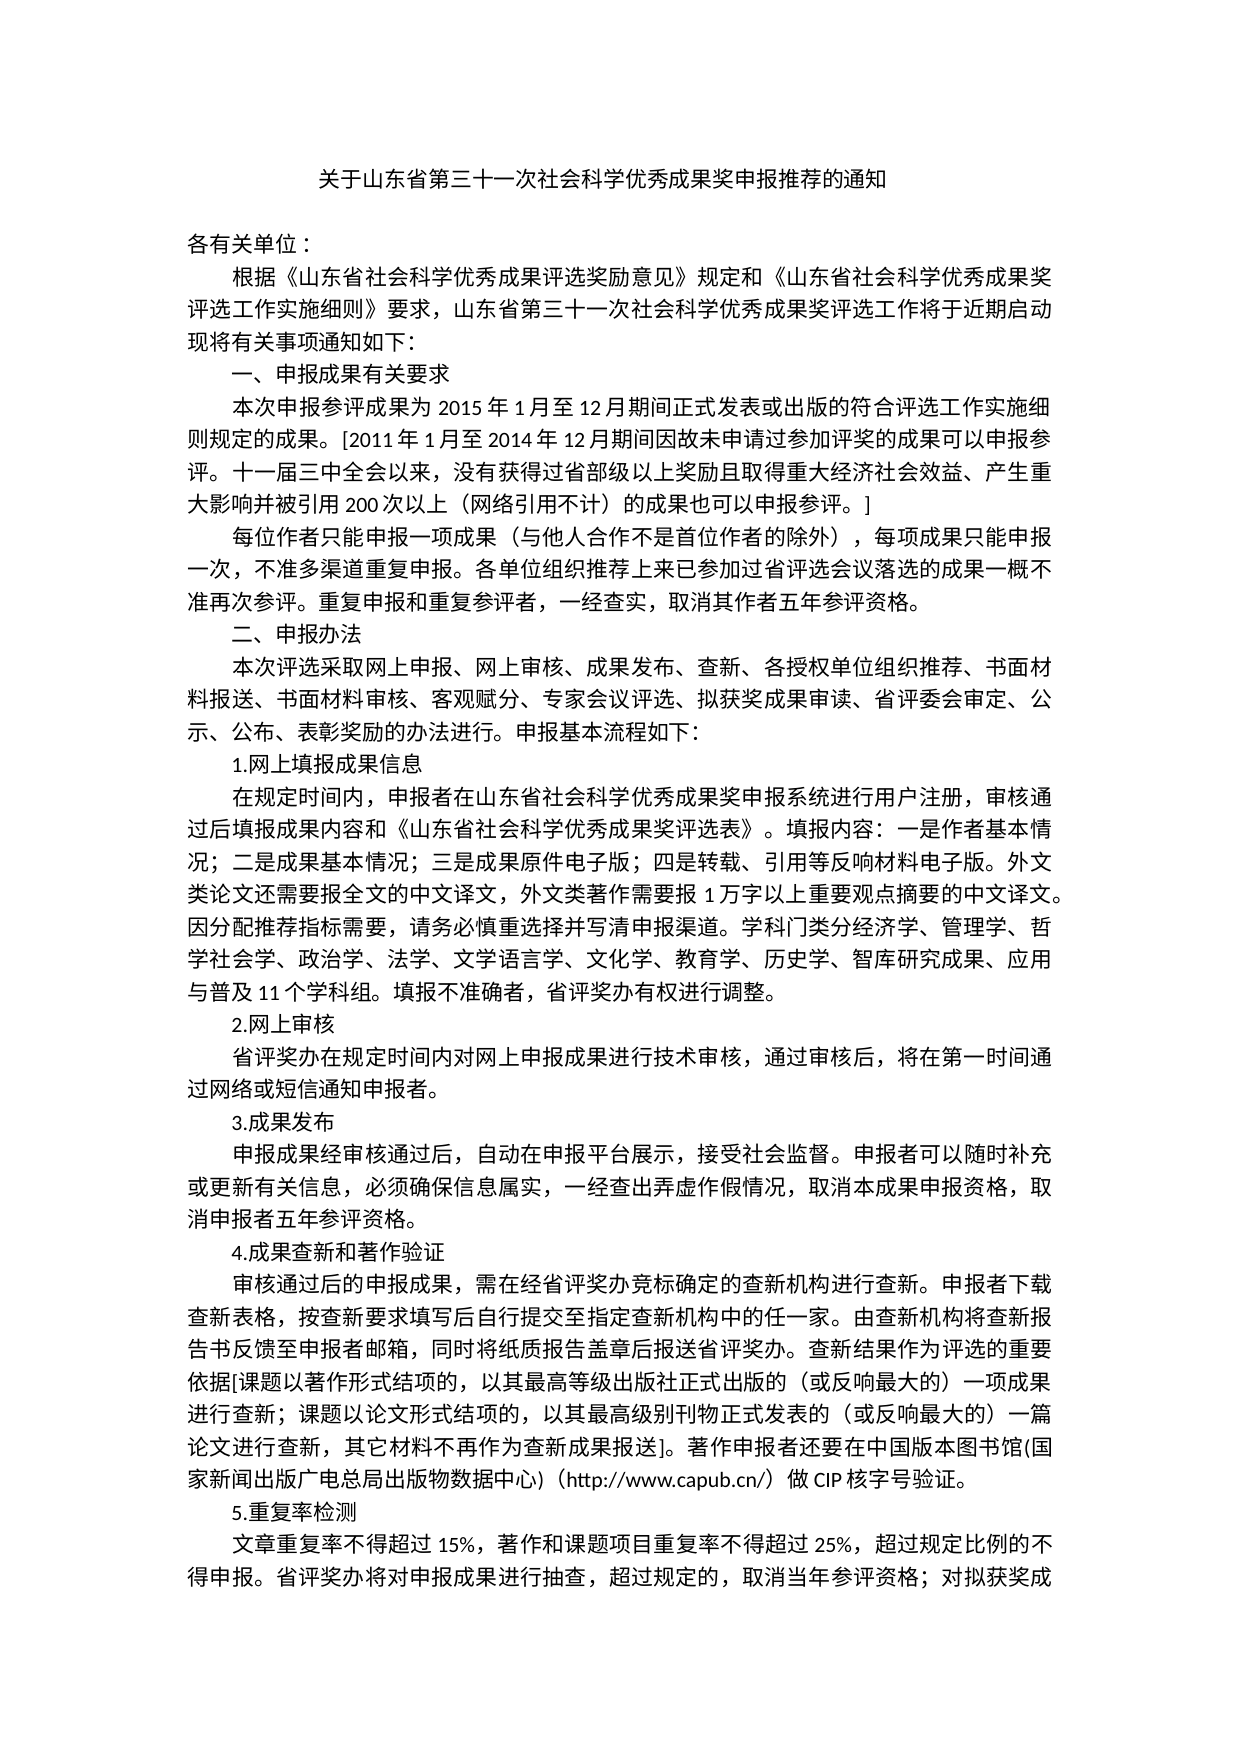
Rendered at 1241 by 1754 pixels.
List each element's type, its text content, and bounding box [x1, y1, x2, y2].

text 省评奖办在规定时间内对网上申报成果进行技术审核，通过审核后，将在第一时间通过网络或短信通知申报者。 [187, 1039, 1053, 1104]
text 一、申报成果有关要求 [187, 357, 1053, 389]
text 二、申报办法 [187, 617, 1053, 649]
text 4.成果查新和著作验证 [187, 1234, 1053, 1267]
text 在规定时间内，申报者在山东省社会科学优秀成果奖申报系统进行用户注册，审核通过后填报成果内容和《山东省社会科学优秀成果奖评选表》。填报内容：一是作者基本情况；二是成果基本情况；三是成果原件电子版；四是转载、引用等反响材料电子版。外文类论文还需要报全文的中文译文，外文类著作需要报1万字以上重要观点摘要的中文译文。因分配推荐指标需要，请务必慎重选择并写清申报渠道。学科门类分经济学、管理学、哲学社会学、政治学、法学、文学语言学、文化学、教育学、历史学、智库研究成果、应用与普及11个学科组。填报不准确者，省评奖办有权进行调整。 [187, 779, 1053, 1007]
text 5.重复率检测 [187, 1494, 1053, 1527]
text 关于山东省第三十一次社会科学优秀成果奖申报推荐的通知 [187, 162, 1053, 194]
text 审核通过后的申报成果，需在经省评奖办竞标确定的查新机构进行查新。申报者下载查新表格，按查新要求填写后自行提交至指定查新机构中的任一家。由查新机构将查新报告书反馈至申报者邮箱，同时将纸质报告盖章后报送省评奖办。查新结果作为评选的重要依据[课题以著作形式结项的，以其最高等级出版社正式出版的（或反响最大的）一项成果进行查新；课题以论文形式结项的，以其最高级别刊物正式发表的（或反响最大的）一篇论文进行查新，其它材料不再作为查新成果报送]。著作申报者还要在中国版本图书馆(国家新闻出版广电总局出版物数据中心)（http://www.capub.cn/）做CIP核字号验证。 [187, 1267, 1053, 1494]
text 申报成果经审核通过后，自动在申报平台展示，接受社会监督。申报者可以随时补充或更新有关信息，必须确保信息属实，一经查出弄虚作假情况，取消本成果申报资格，取消申报者五年参评资格。 [187, 1137, 1053, 1234]
text 3.成果发布 [187, 1104, 1053, 1137]
text 本次申报参评成果为2015年1月至12月期间正式发表或出版的符合评选工作实施细则规定的成果。[2011年1月至2014年12月期间因故未申请过参加评奖的成果可以申报参评。十一届三中全会以来，没有获得过省部级以上奖励且取得重大经济社会效益、产生重大影响并被引用200次以上（网络引用不计）的成果也可以申报参评。] [187, 389, 1053, 519]
text 各有关单位 ： [187, 227, 1053, 259]
text 本次评选采取网上申报、网上审核、成果发布、查新、各授权单位组织推荐、书面材料报送、书面材料审核、客观赋分、专家会议评选、拟获奖成果审读、省评委会审定、公示、公布、表彰奖励的办法进行。申报基本流程如下： [187, 649, 1053, 747]
text 2.网上审核 [187, 1007, 1053, 1039]
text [187, 1527, 1053, 1592]
text 1.网上填报成果信息 [187, 747, 1053, 779]
text 每位作者只能申报一项成果（与他人合作不是首位作者的除外），每项成果只能申报一次，不准多渠道重复申报。各单位组织推荐上来已参加过省评选会议落选的成果一概不准再次参评。重复申报和重复参评者，一经查实，取消其作者五年参评资格。 [187, 519, 1053, 617]
text 根据《山东省社会科学优秀成果评选奖励意见》规定和《山东省社会科学优秀成果奖评选工作实施细则》要求，山东省第三十一次社会科学优秀成果奖评选工作将于近期启动。现将有关事项通知如下： [187, 259, 1053, 357]
